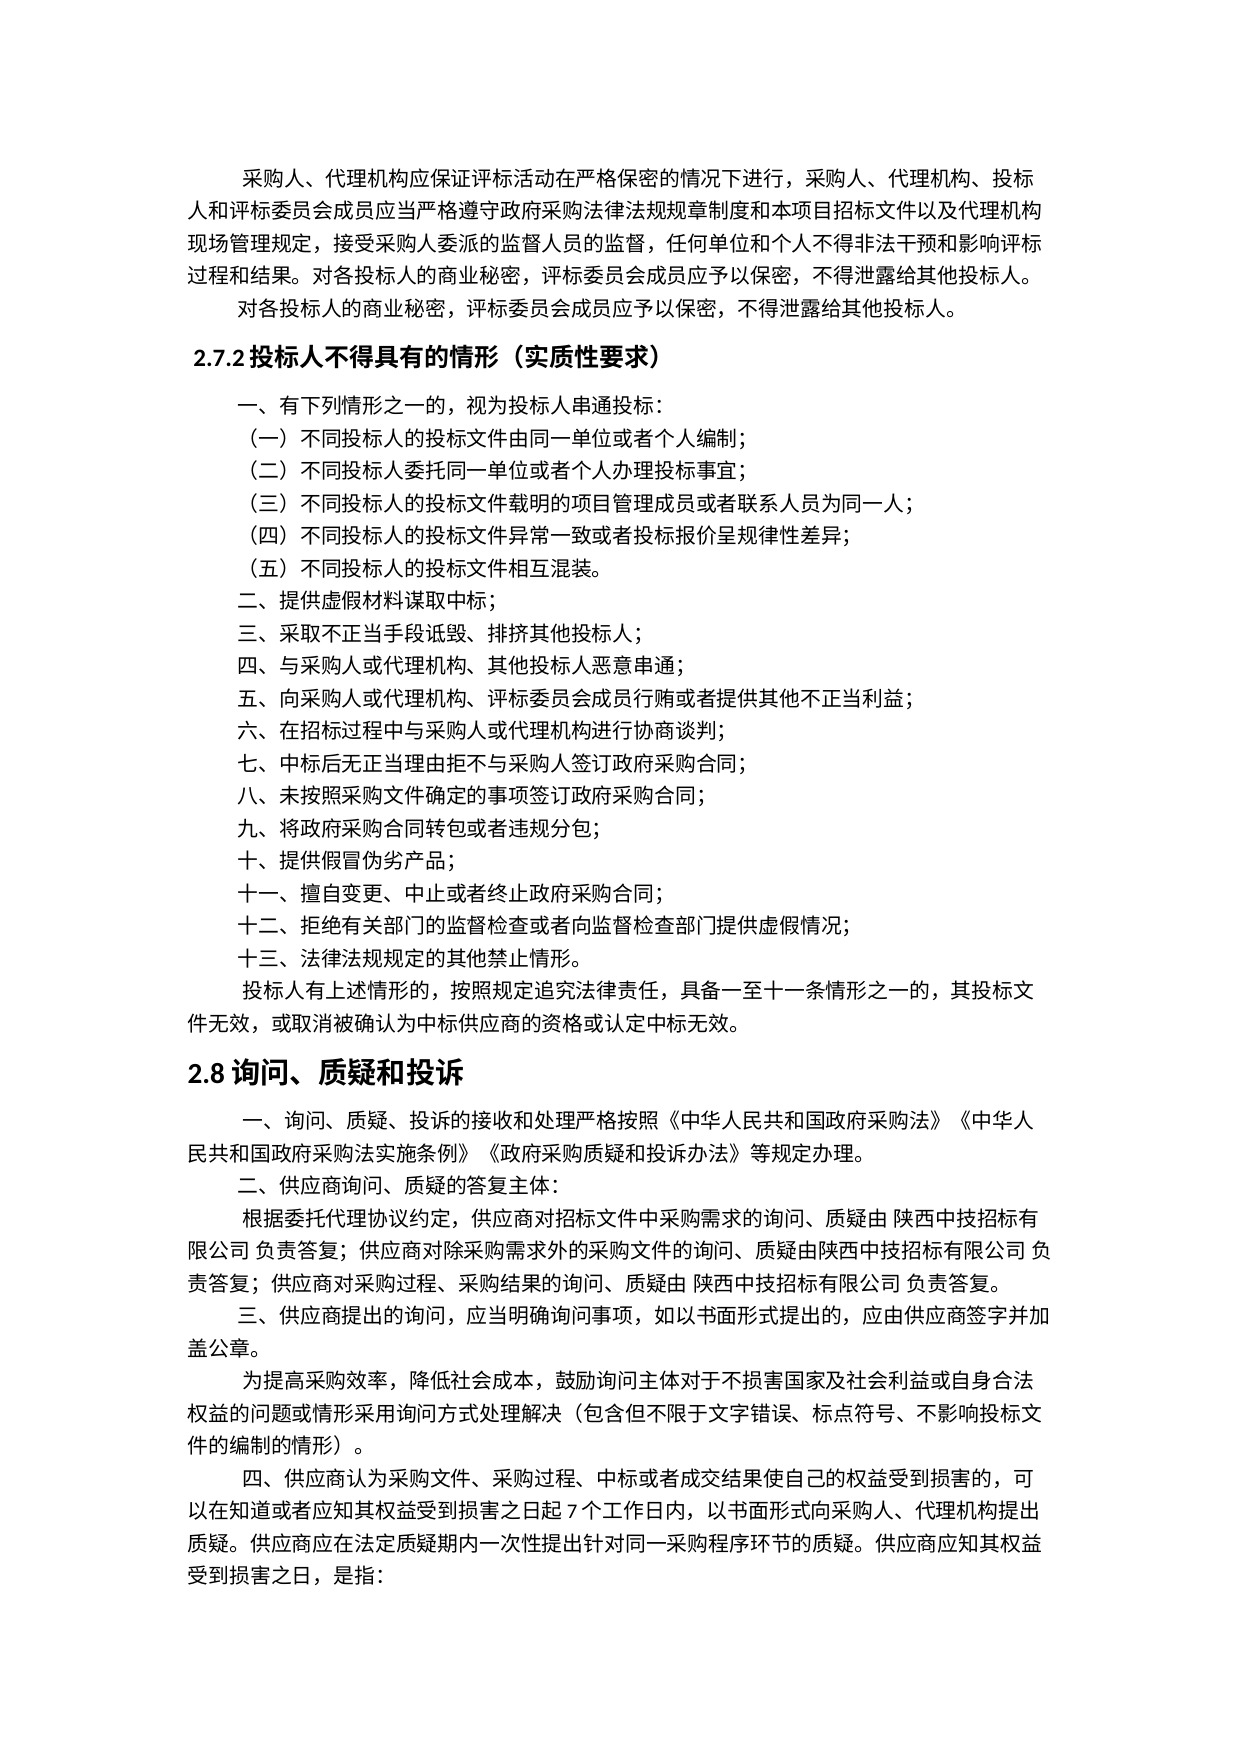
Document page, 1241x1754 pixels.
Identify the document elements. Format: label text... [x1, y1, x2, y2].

text 四、供应商认为采购文件、采购过程、中标或者成交结果使自己的权益受到损害的，可以在知道或者应知其权益受到损害之日起7个工作日内，以书面形式向采购人、代理机构提出质疑。供应商应在法定质疑期内一次性提出针对同一采购程序环节的质疑。供应商应知其权益受到损害之日，是指： [187, 1462, 1053, 1592]
text （二）不同投标人委托同一单位或者个人办理投标事宜； [187, 454, 1053, 487]
text 五、向采购人或代理机构、评标委员会成员行贿或者提供其他不正当利益； [187, 682, 1053, 714]
text 十二、拒绝有关部门的监督检查或者向监督检查部门提供虚假情况； [187, 909, 1053, 942]
text 十三、法律法规规定的其他禁止情形。 [187, 942, 1053, 974]
text 十一、擅自变更、中止或者终止政府采购合同； [187, 877, 1053, 909]
text 2.8询问、质疑和投诉 [187, 1039, 1053, 1104]
text 十、提供假冒伪劣产品； [187, 844, 1053, 877]
text 投标人有上述情形的，按照规定追究法律责任，具备一至十一条情形之一的，其投标文件无效，或取消被确认为中标供应商的资格或认定中标无效。 [187, 974, 1053, 1039]
text 九、将政府采购合同转包或者违规分包； [187, 812, 1053, 844]
text 六、在招标过程中与采购人或代理机构进行协商谈判； [187, 714, 1053, 747]
text 二、供应商询问、质疑的答复主体： [187, 1169, 1053, 1202]
text 对各投标人的商业秘密，评标委员会成员应予以保密，不得泄露给其他投标人。 [187, 292, 1053, 324]
text 一、询问、质疑、投诉的接收和处理严格按照《中华人民共和国政府采购法》《中华人民共和国政府采购法实施条例》《政府采购质疑和投诉办法》等规定办理。 [187, 1104, 1053, 1169]
text 采购人、代理机构应保证评标活动在严格保密的情况下进行，采购人、代理机构、投标人和评标委员会成员应当严格遵守政府采购法律法规规章制度和本项目招标文件以及代理机构现场管理规定，接受采购人委派的监督人员的监督，任何单位和个人不得非法干预和影响评标过程和结果。对各投标人的商业秘密，评标委员会成员应予以保密，不得泄露给其他投标人。 [187, 162, 1053, 292]
text （五）不同投标人的投标文件相互混装。 [187, 552, 1053, 584]
text 三、采取不正当手段诋毁、排挤其他投标人； [187, 617, 1053, 649]
text 一、有下列情形之一的，视为投标人串通投标： [187, 389, 1053, 422]
text 四、与采购人或代理机构、其他投标人恶意串通； [187, 649, 1053, 682]
text 2.7.2投标人不得具有的情形（实质性要求） [187, 324, 1053, 389]
text （四）不同投标人的投标文件异常一致或者投标报价呈规律性差异； [187, 519, 1053, 552]
text （一）不同投标人的投标文件由同一单位或者个人编制； [187, 422, 1053, 454]
text 二、提供虚假材料谋取中标； [187, 584, 1053, 617]
text 根据委托代理协议约定，供应商对招标文件中采购需求的询问、质疑由 陕西中技招标有限公司 负责答复；供应商对除采购需求外的采购文件的询问、质疑由陕西中技招标有限公司 负责答复；供应商对采购过程、采购结果的询问、质疑由 陕西中技招标有限公司 负责答复。 [187, 1202, 1053, 1299]
text 八、未按照采购文件确定的事项签订政府采购合同； [187, 779, 1053, 812]
text 七、中标后无正当理由拒不与采购人签订政府采购合同； [187, 747, 1053, 779]
text 为提高采购效率，降低社会成本，鼓励询问主体对于不损害国家及社会利益或自身合法权益的问题或情形采用询问方式处理解决（包含但不限于文字错误、标点符号、不影响投标文件的编制的情形）。 [187, 1364, 1053, 1462]
text 三、供应商提出的询问，应当明确询问事项，如以书面形式提出的，应由供应商签字并加盖公章。 [187, 1299, 1053, 1364]
text （三）不同投标人的投标文件载明的项目管理成员或者联系人员为同一人； [187, 487, 1053, 519]
